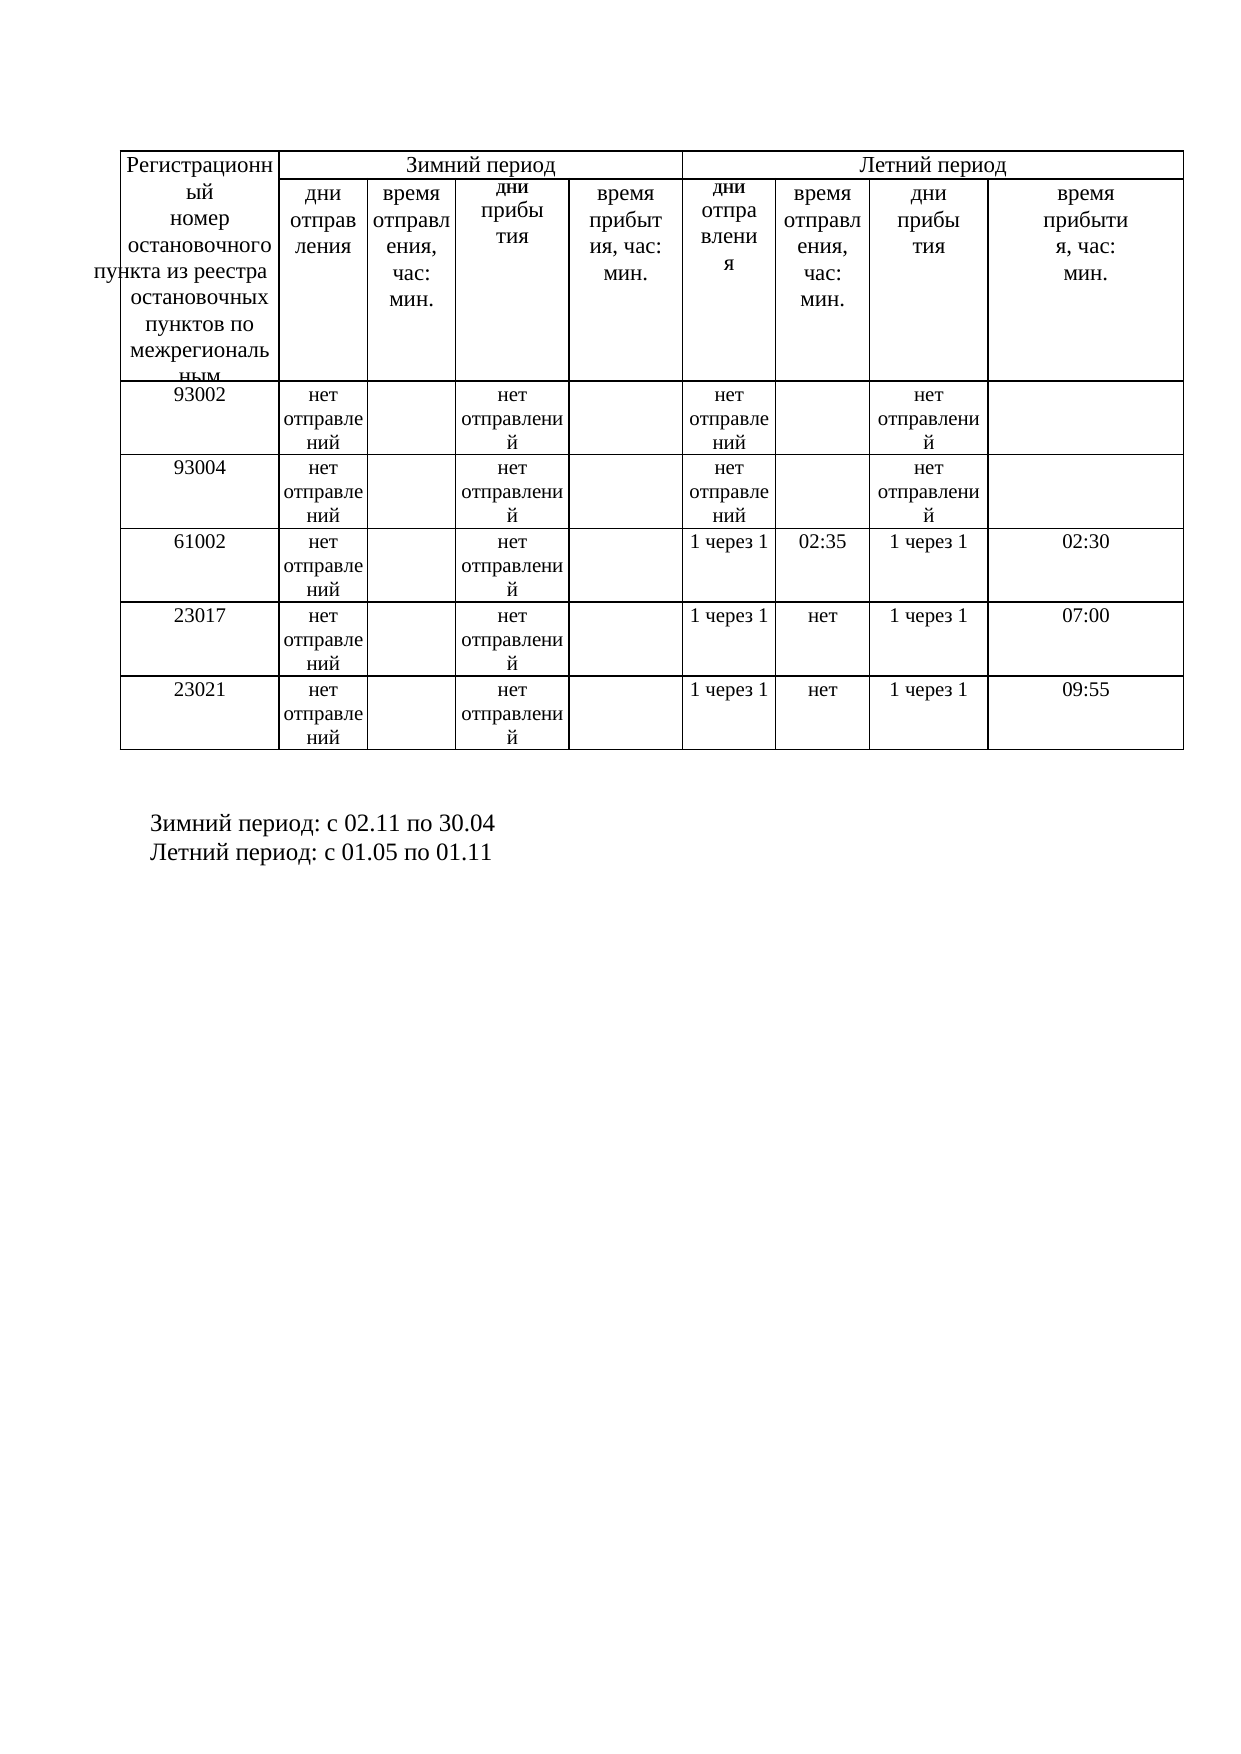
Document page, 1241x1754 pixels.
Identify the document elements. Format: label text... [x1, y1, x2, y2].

table_cell 61002 [121, 529, 278, 601]
table_cell [368, 455, 455, 527]
table_cell [570, 529, 682, 601]
table_cell нет отправлений [456, 603, 568, 675]
table_cell нет отправлений [280, 529, 367, 601]
table_cell нет отправлений [456, 382, 568, 454]
table_cell [368, 603, 455, 675]
table_cell дни прибы тия [870, 180, 987, 380]
table_cell [368, 529, 455, 601]
table_cell 1 через 1 [870, 677, 987, 749]
table_cell [570, 382, 682, 454]
table_cell время отправл ения, час: мин. [776, 180, 869, 380]
table_cell [570, 603, 682, 675]
table_cell нет отправлений [280, 603, 367, 675]
table_cell 02:35 [776, 529, 869, 601]
table_cell время прибыти я, час: мин. [989, 180, 1183, 380]
table_cell время отправл ения, час: мин. [368, 180, 455, 380]
table_cell нет отправлений [280, 382, 367, 454]
table_cell 07:00 [989, 603, 1183, 675]
table_cell ДНИ прибы тия [456, 180, 568, 380]
table_cell 93002 [121, 382, 278, 454]
table_cell 1 через 1 [683, 529, 775, 601]
text Зимний период: с 02.11 по 30.04 [150, 808, 1090, 837]
table_cell нет отправлений [456, 677, 568, 749]
table_cell [776, 382, 869, 454]
table_cell [570, 455, 682, 527]
table_cell 23017 [121, 603, 278, 675]
table_cell нет отправлений [280, 455, 367, 527]
table_cell [989, 455, 1183, 527]
table_cell нет [776, 677, 869, 749]
table_cell нет отправлений [456, 455, 568, 527]
table_cell 93004 [121, 455, 278, 527]
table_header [121, 152, 278, 380]
table_cell 09:55 [989, 677, 1183, 749]
table_cell нет отправлений [456, 529, 568, 601]
table_cell нет [776, 603, 869, 675]
table_cell [570, 677, 682, 749]
table_cell 23021 [121, 677, 278, 749]
table_cell нет отправлений [280, 677, 367, 749]
table_cell [368, 382, 455, 454]
table_cell 1 через 1 [870, 603, 987, 675]
table_cell [368, 677, 455, 749]
table_cell нет отправлений [870, 455, 987, 527]
table_cell нет отправлений [683, 455, 775, 527]
table_cell 1 через 1 [683, 603, 775, 675]
table_header Летний период [683, 152, 1183, 178]
table_cell [776, 455, 869, 527]
table_cell 1 через 1 [870, 529, 987, 601]
table_cell время прибыт ия, час: мин. [570, 180, 682, 380]
table_cell [989, 382, 1183, 454]
table_cell 02:30 [989, 529, 1183, 601]
text Летний период: с 01.05 по 01.11 [150, 837, 1090, 865]
table_cell ДНИ отпра влени я [683, 180, 775, 380]
table_cell 1 через 1 [683, 677, 775, 749]
table_cell дни отправ ления [280, 180, 367, 380]
table_cell нет отправлений [870, 382, 987, 454]
table_header Зимний период [280, 152, 682, 178]
table_cell нет отправлений [683, 382, 775, 454]
